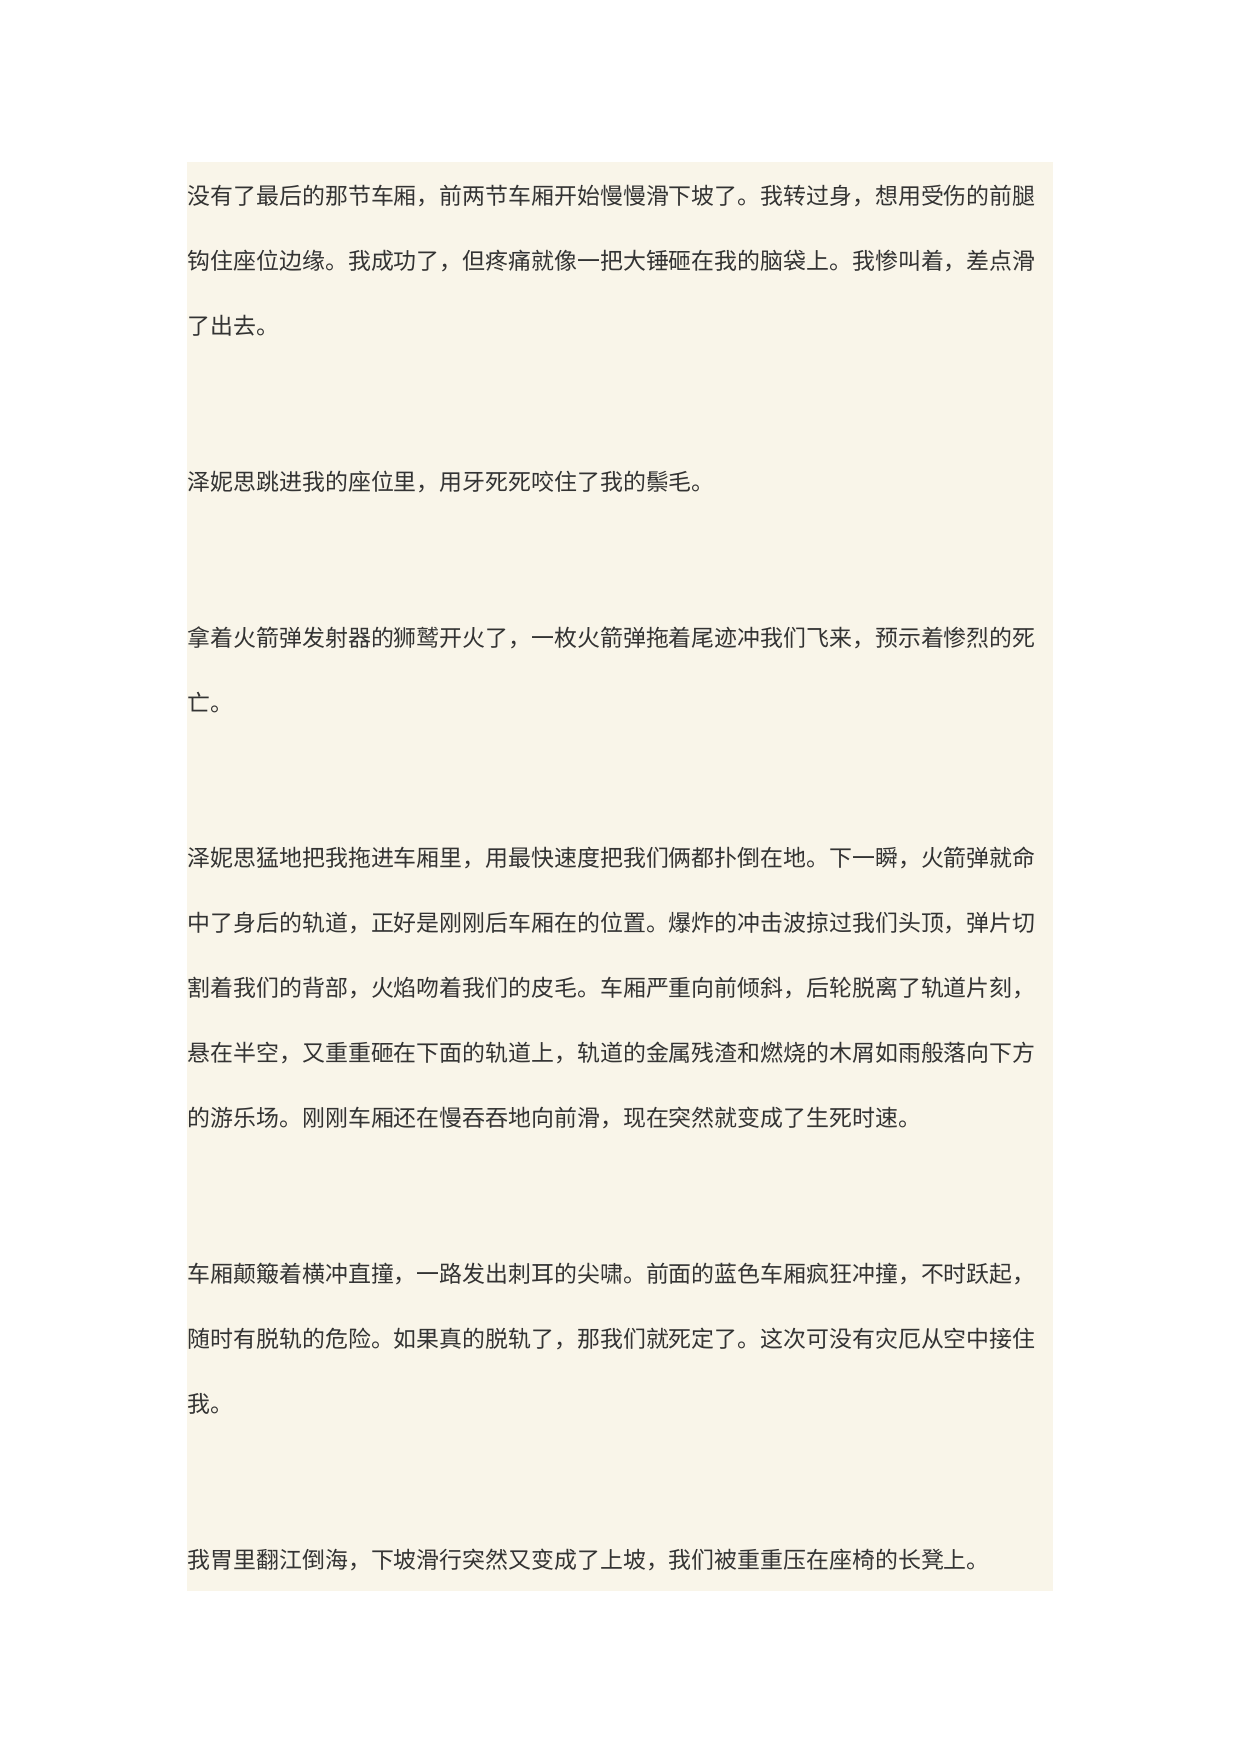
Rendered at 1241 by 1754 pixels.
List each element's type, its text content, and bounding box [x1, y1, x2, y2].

text 我胃里翻江倒海，下坡滑行突然又变成了上坡，我们被重重压在座椅的长凳上。 [187, 1526, 1053, 1591]
text 车厢颠簸着横冲直撞，一路发出刺耳的尖啸。前面的蓝色车厢疯狂冲撞，不时跃起，随时有脱轨的危险。如果真的脱轨了，那我们就死定了。这次可没有灾厄从空中接住我。 [187, 1240, 1053, 1435]
text 泽妮思跳进我的座位里，用牙死死咬住了我的鬃毛。 [187, 448, 1053, 513]
text 拿着火箭弹发射器的狮鹫开火了，一枚火箭弹拖着尾迹冲我们飞来，预示着惨烈的死亡。 [187, 604, 1053, 734]
text 泽妮思猛地把我拖进车厢里，用最快速度把我们俩都扑倒在地。下一瞬，火箭弹就命中了身后的轨道，正好是刚刚后车厢在的位置。爆炸的冲击波掠过我们头顶，弹片切割着我们的背部，火焰吻着我们的皮毛。车厢严重向前倾斜，后轮脱离了轨道片刻，悬在半空，又重重砸在下面的轨道上，轨道的金属残渣和燃烧的木屑如雨般落向下方的游乐场。刚刚车厢还在慢吞吞地向前滑，现在突然就变成了生死时速。 [187, 824, 1053, 1149]
text 没有了最后的那节车厢，前两节车厢开始慢慢滑下坡了。我转过身，想用受伤的前腿钩住座位边缘。我成功了，但疼痛就像一把大锤砸在我的脑袋上。我惨叫着，差点滑了出去。 [187, 162, 1053, 357]
